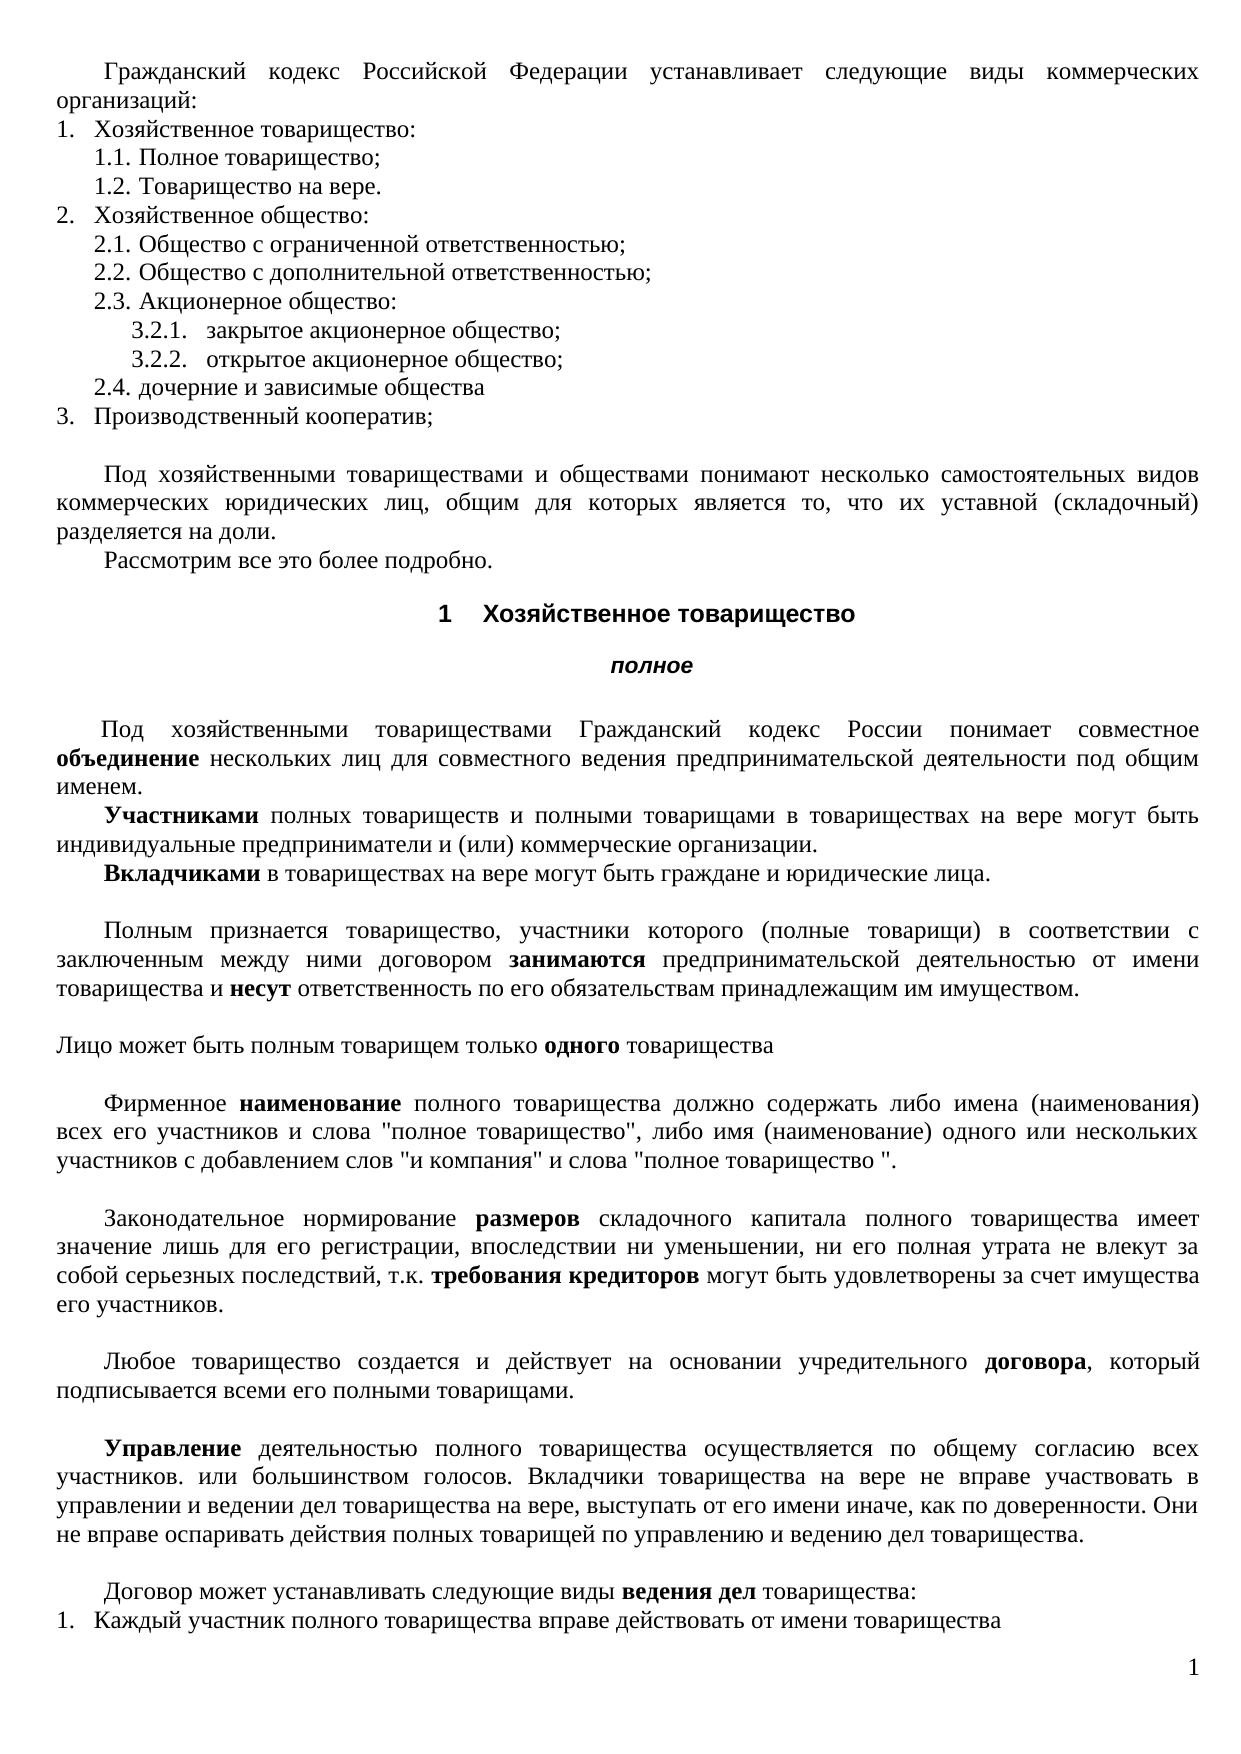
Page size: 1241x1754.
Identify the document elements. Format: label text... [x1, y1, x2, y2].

text Фирменное наименование полного товарищества должно содержать либо имена (наименования) всех его участников и слова "полное товарищество", либо имя (наименование) одного или нескольких участников с добавлением слов "и компания" и слова "полное товарищество ". [56, 1088, 1200, 1174]
text закрытое акционерное общество; [131, 315, 1200, 344]
text Вкладчиками в товариществах на вере могут быть граждане и юридические лица. [56, 858, 1200, 886]
text Участниками полных товариществ и полными товарищами в товариществах на вере могут быть индивидуальные предприниматели и (или) коммерческие организации. [56, 800, 1200, 858]
text Общество с ограниченной ответственностью; [94, 229, 1200, 257]
text Гражданский кодекс Российской Федерации устанавливает следующие виды коммерческих организаций: [56, 56, 1200, 114]
subtitle полное [56, 652, 1200, 679]
text Производственный кооператив; [56, 401, 1200, 430]
text Договор может устанавливать следующие виды ведения дел товарищества: [56, 1576, 1200, 1605]
list Каждый участник полного товарищества вправе действовать от имени товарищества [56, 1605, 1200, 1634]
subtitle Хозяйственное товарищество [93, 599, 1200, 627]
text Управление деятельностью полного товарищества осуществляется по общему согласию всех участников. или большинством голосов. Вкладчики товарищества на вере не вправе участвовать в управлении и ведении дел товарищества на вере, выступать от его имени иначе, как по доверенности. Они не вправе оспаривать действия полных товарищей по управлению и ведению дел товарищества. [56, 1433, 1200, 1548]
text Рассмотрим все это более подробно. [56, 545, 1200, 574]
text Под хозяйственными товариществами и обществами понимают несколько самостоятельных видов коммерческих юридических лиц, общим для которых является то, что их уставной (складочный) разделяется на доли. [56, 459, 1200, 545]
text дочерние и зависимые общества [94, 372, 1200, 401]
text Хозяйственное общество: [56, 200, 1200, 229]
text Полное товарищество; [94, 142, 1200, 171]
text Законодательное нормирование размеров складочного капитала полного товарищества имеет значение лишь для его регистрации, впоследствии ни уменьшении, ни его полная утрата не влекут за собой серьезных последствий, т.к. требования кредиторов могут быть удовлетворены за счет имущества его участников. [56, 1203, 1200, 1318]
text Любое товарищество создается и действует на основании учредительного договора, который подписывается всеми его полными товарищами. [56, 1346, 1200, 1404]
text открытое акционерное общество; [131, 344, 1200, 372]
text Товарищество на вере. [94, 171, 1200, 200]
text Под хозяйственными товариществами Гражданский кодекс России понимает совместное объединение нескольких лиц для совместного ведения предпринимательской деятельности под общим именем. [56, 714, 1200, 800]
text Общество с дополнительной ответственностью; [94, 257, 1200, 286]
text Полным признается товарищество, участники которого (полные товарищи) в соответствии с заключенным между ними договором занимаются предпринимательской деятельностью от имени товарищества и несут ответственность по его обязательствам принадлежащим им имуществом. [56, 915, 1200, 1001]
text Акционерное общество: [94, 286, 1200, 315]
text Лицо может быть полным товарищем только одного товарищества [56, 1001, 1200, 1059]
text Хозяйственное товарищество: [56, 114, 1200, 142]
